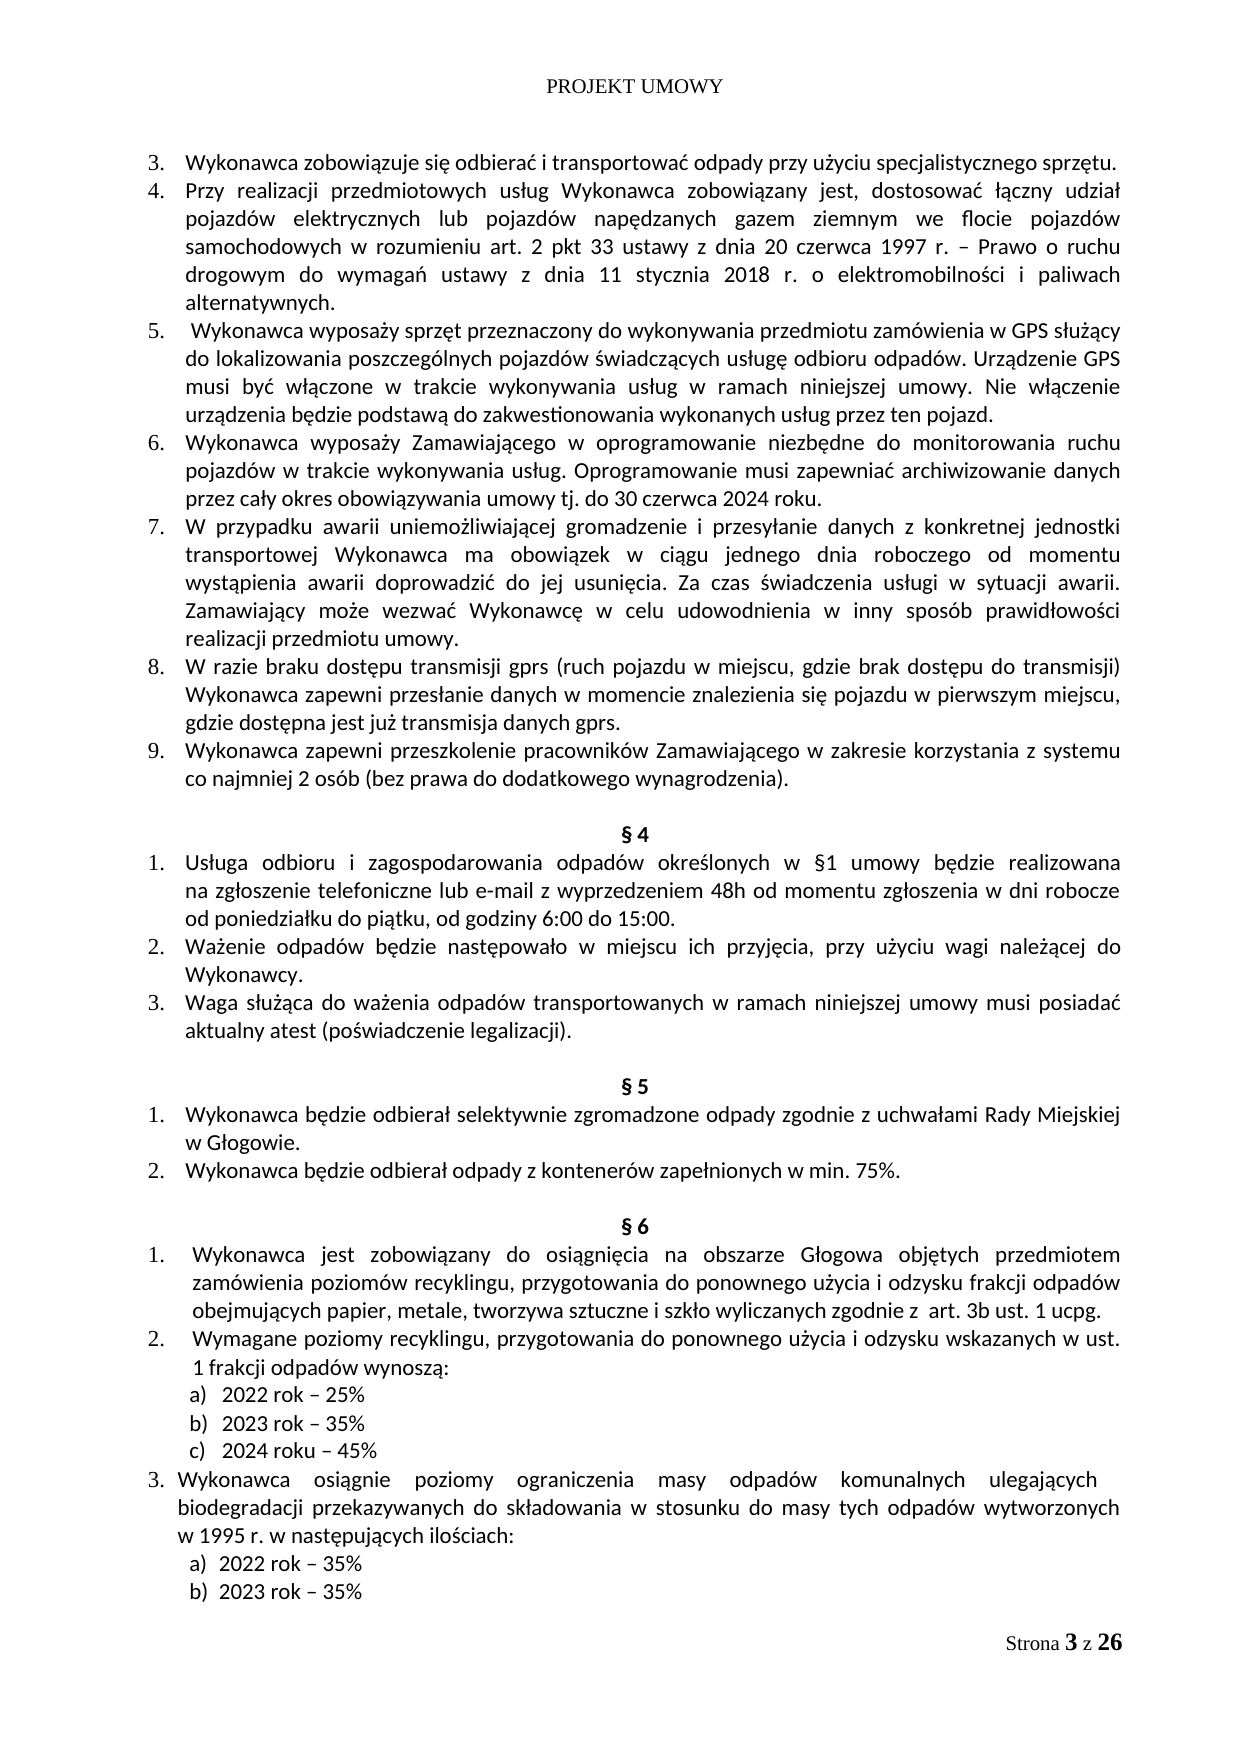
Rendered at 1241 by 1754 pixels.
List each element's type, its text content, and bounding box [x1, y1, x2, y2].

text § 6 [148, 1212, 1122, 1241]
list 2023 rok – 35% [189, 1577, 1122, 1605]
list W razie braku dostępu transmisji gprs (ruch pojazdu w miejscu, gdzie brak dostępu do transmisji) Wykonawca zapewni przesłanie danych w momencie znalezienia się pojazdu w pierwszym miejscu, gdzie dostępna jest już transmisja danych gprs. [148, 652, 1122, 736]
list Wykonawca zobowiązuje się odbierać i transportować odpady przy użyciu specjalistycznego sprzętu. [148, 148, 1122, 176]
list Wykonawca będzie odbierał odpady z kontenerów zapełnionych w min. 75%. [148, 1156, 1122, 1184]
list Wykonawca zapewni przeszkolenie pracowników Zamawiającego w zakresie korzystania z systemu co najmniej 2 osób (bez prawa do dodatkowego wynagrodzenia). [148, 736, 1122, 792]
list Waga służąca do ważenia odpadów transportowanych w ramach niniejszej umowy musi posiadać aktualny atest (poświadczenie legalizacji). [148, 988, 1122, 1044]
list Wykonawca wyposaży Zamawiającego w oprogramowanie niezbędne do monitorowania ruchu pojazdów w trakcie wykonywania usług. Oprogramowanie musi zapewniać archiwizowanie danych przez cały okres obowiązywania umowy tj. do 30 czerwca 2024 roku. [148, 428, 1122, 512]
list W przypadku awarii uniemożliwiającej gromadzenie i przesyłanie danych z konkretnej jednostki transportowej Wykonawca ma obowiązek w ciągu jednego dnia roboczego od momentu wystąpienia awarii doprowadzić do jej usunięcia. Za czas świadczenia usługi w sytuacji awarii. Zamawiający może wezwać Wykonawcę w celu udowodnienia w inny sposób prawidłowości realizacji przedmiotu umowy. [148, 512, 1122, 652]
list Przy realizacji przedmiotowych usług Wykonawca zobowiązany jest, dostosować łączny udział pojazdów elektrycznych lub pojazdów napędzanych gazem ziemnym we flocie pojazdów samochodowych w rozumieniu art. 2 pkt 33 ustawy z dnia 20 czerwca 1997 r. – Prawo o ruchu drogowym do wymagań ustawy z dnia 11 stycznia 2018 r. o elektromobilności i paliwach alternatywnych. [148, 176, 1122, 316]
text § 5 [148, 1072, 1122, 1100]
list Wykonawca będzie odbierał selektywnie zgromadzone odpady zgodnie z uchwałami Rady Miejskiej w Głogowie. [148, 1100, 1122, 1156]
list 2024 roku – 45% [189, 1437, 1122, 1465]
list Ważenie odpadów będzie następowało w miejscu ich przyjęcia, przy użyciu wagi należącej do Wykonawcy. [148, 932, 1122, 988]
list Wykonawca osiągnie poziomy ograniczenia masy odpadów komunalnych ulegających biodegradacji przekazywanych do składowania w stosunku do masy tych odpadów wytworzonych w 1995 r. w następujących ilościach: [148, 1465, 1122, 1549]
list Wykonawca wyposaży sprzęt przeznaczony do wykonywania przedmiotu zamówienia w GPS służący do lokalizowania poszczególnych pojazdów świadczących usługę odbioru odpadów. Urządzenie GPS musi być włączone w trakcie wykonywania usług w ramach niniejszej umowy. Nie włączenie urządzenia będzie podstawą do zakwestionowania wykonanych usług przez ten pojazd. [148, 316, 1122, 428]
list Wymagane poziomy recyklingu, przygotowania do ponownego użycia i odzysku wskazanych w ust. 1 frakcji odpadów wynoszą: [148, 1324, 1122, 1381]
list Usługa odbioru i zagospodarowania odpadów określonych w §1 umowy będzie realizowana na zgłoszenie telefoniczne lub e-mail z wyprzedzeniem 48h od momentu zgłoszenia w dni robocze od poniedziałku do piątku, od godziny 6:00 do 15:00. [148, 848, 1122, 932]
text § 4 [148, 820, 1122, 848]
list 2023 rok – 35% [189, 1409, 1122, 1437]
list 2022 rok – 25% [189, 1381, 1122, 1409]
list 2022 rok – 35% [189, 1549, 1122, 1577]
list Wykonawca jest zobowiązany do osiągnięcia na obszarze Głogowa objętych przedmiotem zamówienia poziomów recyklingu, przygotowania do ponownego użycia i odzysku frakcji odpadów obejmujących papier, metale, tworzywa sztuczne i szkło wyliczanych zgodnie z art. 3b ust. 1 ucpg. [148, 1241, 1122, 1324]
